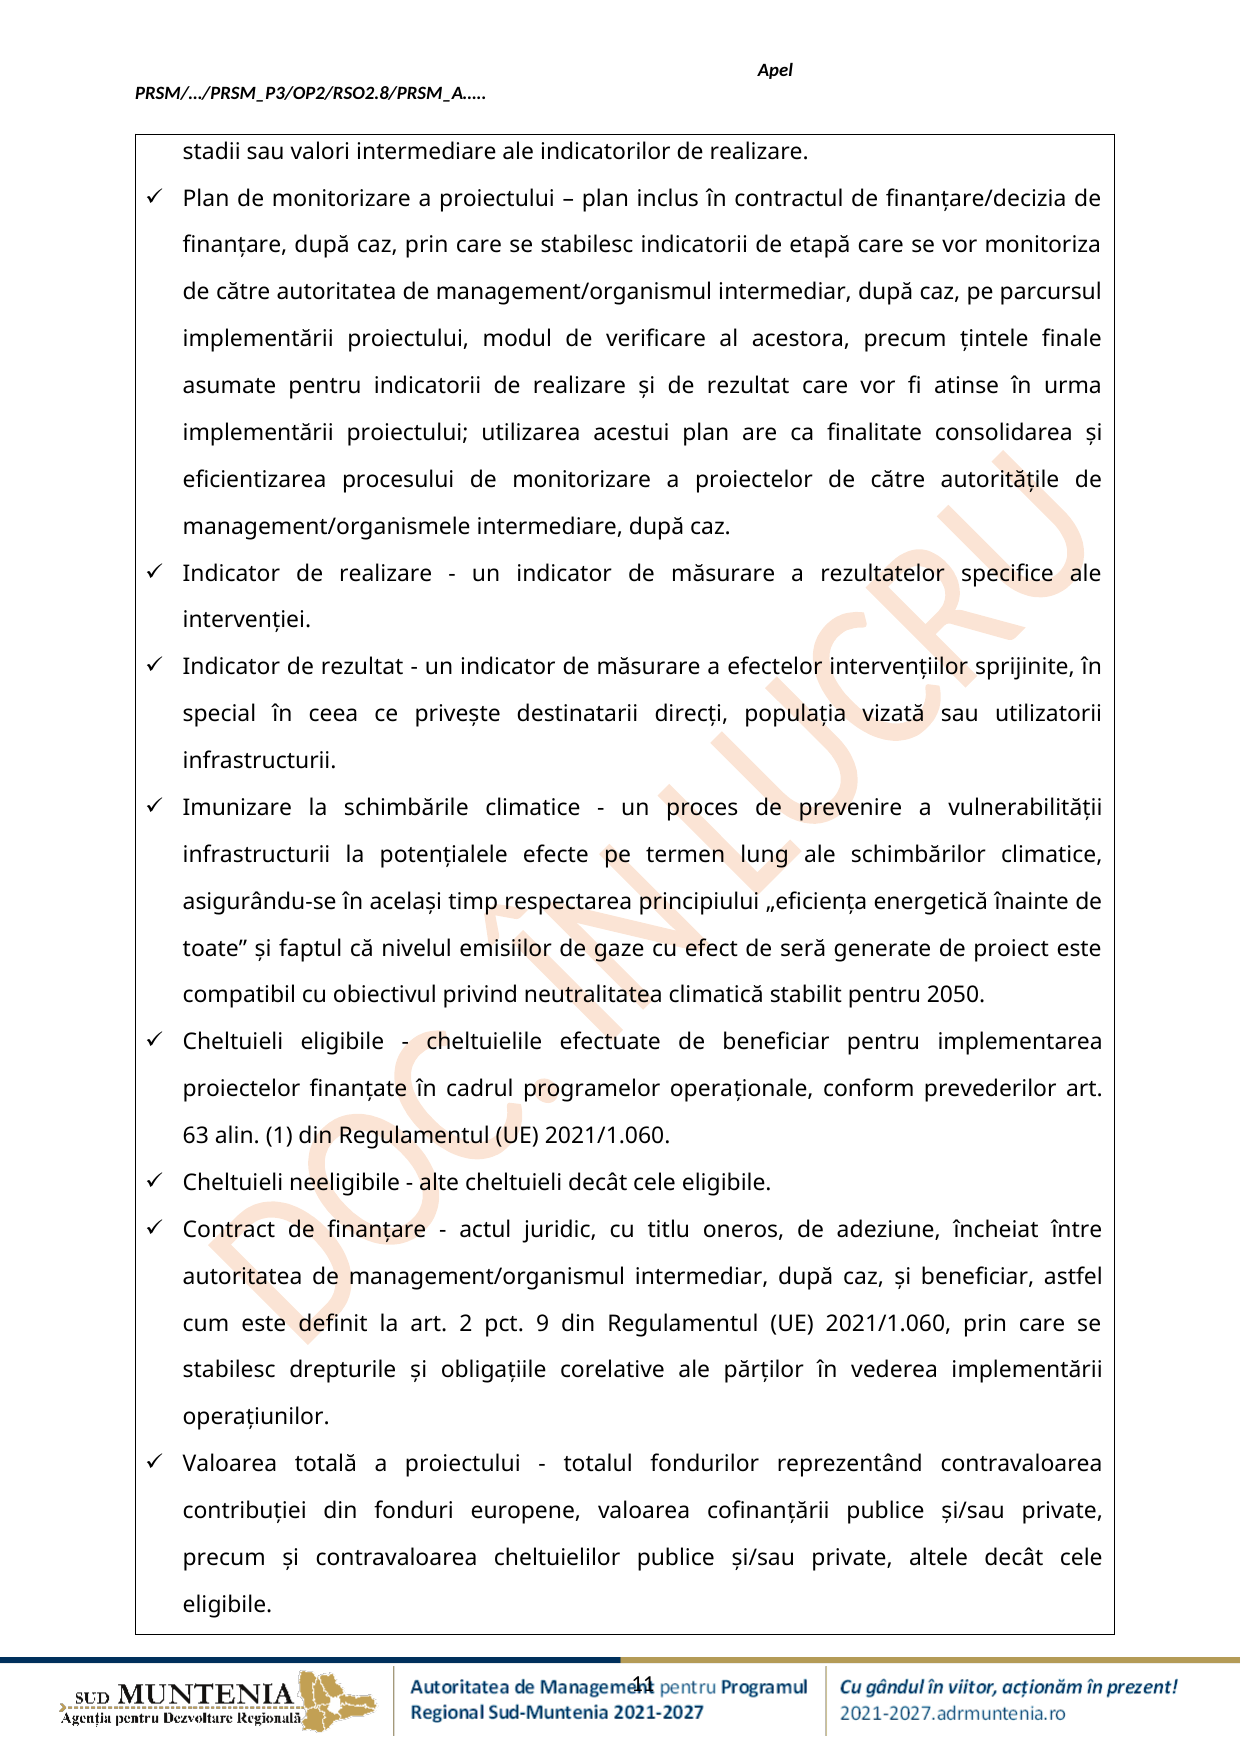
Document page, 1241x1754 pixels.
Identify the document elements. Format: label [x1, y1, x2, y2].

table_header [136, 135, 1114, 1634]
picture [0, 1657, 1241, 1737]
